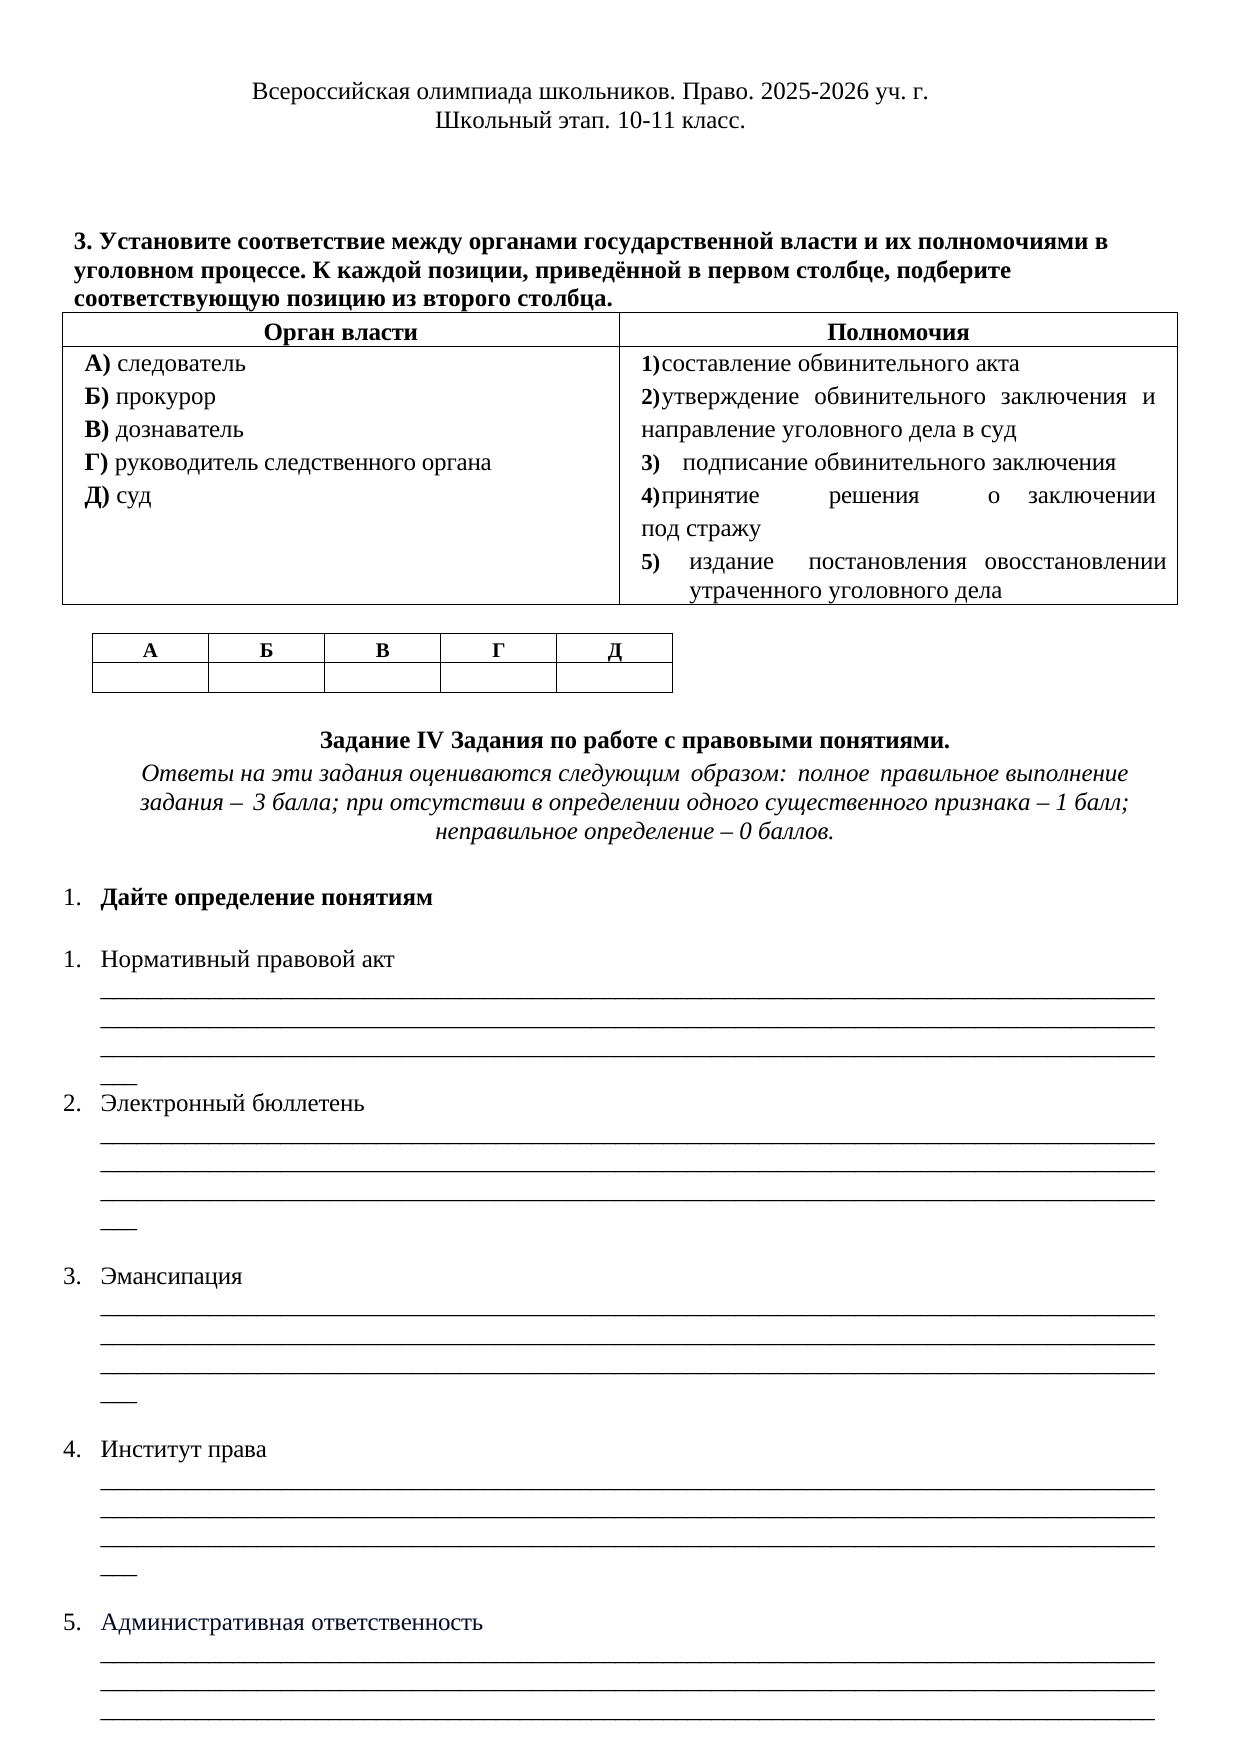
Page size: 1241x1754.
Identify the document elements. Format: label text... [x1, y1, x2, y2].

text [100, 1464, 1166, 1579]
list Эмансипация [63, 1261, 1166, 1290]
table_cell А) следователь Б) прокурор В) дознаватель Г) руководитель следственного органа Д) суд [63, 347, 619, 603]
text Ответы на эти задания оцениваются следующим образом: полное правильное выполнение задания – 3 балла; при отсутствии в определении одного существенного признака – 1 балл; неправильное определение – 0 баллов. [103, 758, 1166, 844]
table_header Орган власти [63, 313, 619, 346]
table_header В [325, 634, 440, 662]
list Нормативный правовой акт [63, 944, 1166, 973]
text Задание IV Задания по работе с правовыми понятиями. [103, 725, 1166, 754]
table_cell [93, 663, 208, 692]
table_cell [325, 663, 440, 692]
table_header Б [209, 634, 324, 662]
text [100, 1637, 1166, 1723]
table_header Полномочия [620, 313, 1177, 346]
table_header Д [557, 634, 672, 662]
table_cell [557, 663, 672, 692]
list Дайте определение понятиям [63, 882, 1166, 911]
list Электронный бюллетень [63, 1088, 1166, 1117]
text 3. Установите соответствие между органами государственной власти и их полномочиями в уголовном процессе. К каждой позиции, приведённой в первом столбце, подберите соответствующую позицию из второго столбца. [74, 226, 1166, 312]
table_header А [93, 634, 208, 662]
table_cell [209, 663, 324, 692]
list Административная ответственность [63, 1607, 1166, 1636]
list Институт права [63, 1434, 1166, 1463]
table_cell составление обвинительного акта утверждение обвинительного заключения и направление уголовного дела в суд подписание обвинительного заключения принятие решения о заключении под стражу издание постановления овосстановлении утраченного уголовного дела [620, 347, 1177, 603]
table_header Г [441, 634, 556, 662]
table_cell [441, 663, 556, 692]
